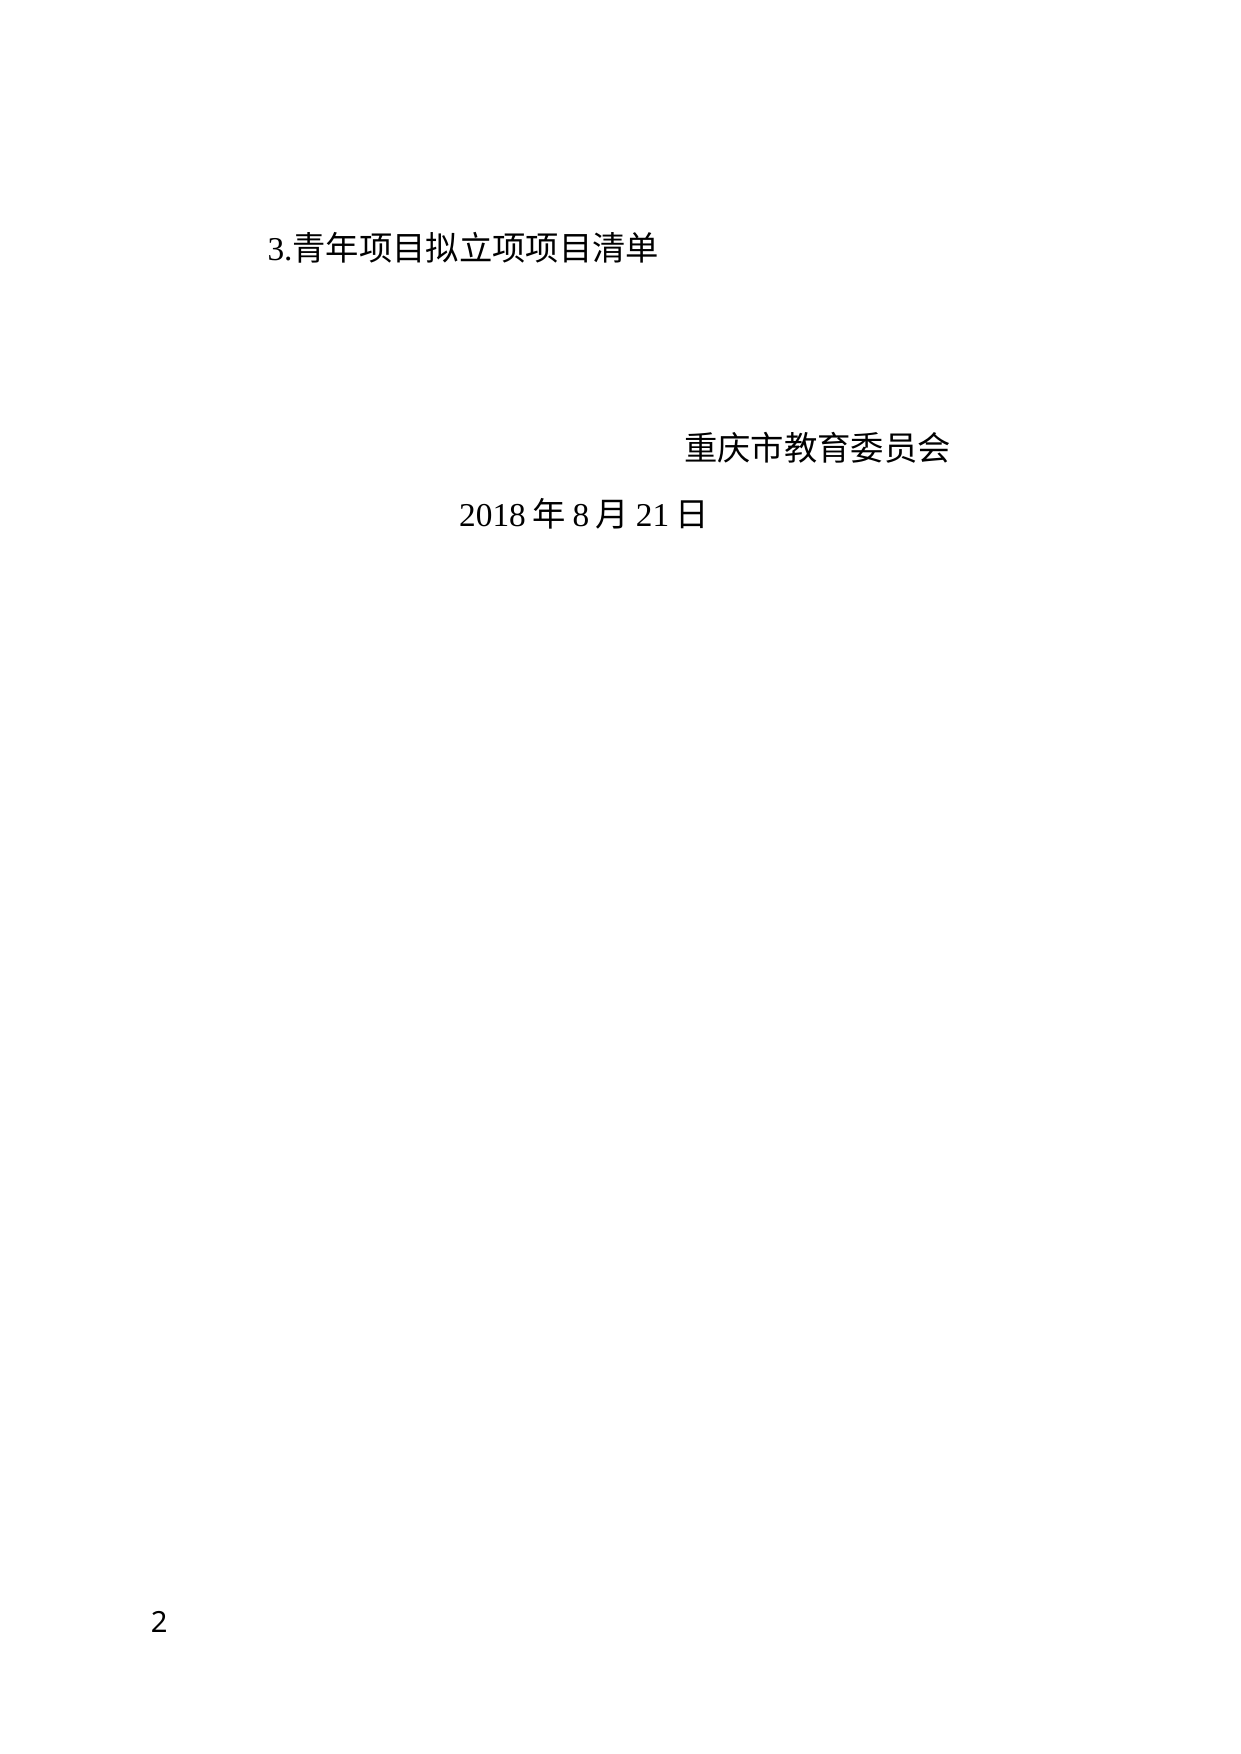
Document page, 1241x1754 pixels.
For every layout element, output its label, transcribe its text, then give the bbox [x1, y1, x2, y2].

text 3.青年项目拟立项项目清单 [151, 207, 1089, 273]
text 重庆市教育委员会 [151, 407, 1089, 473]
text 2018年8月21日 [151, 473, 1089, 540]
